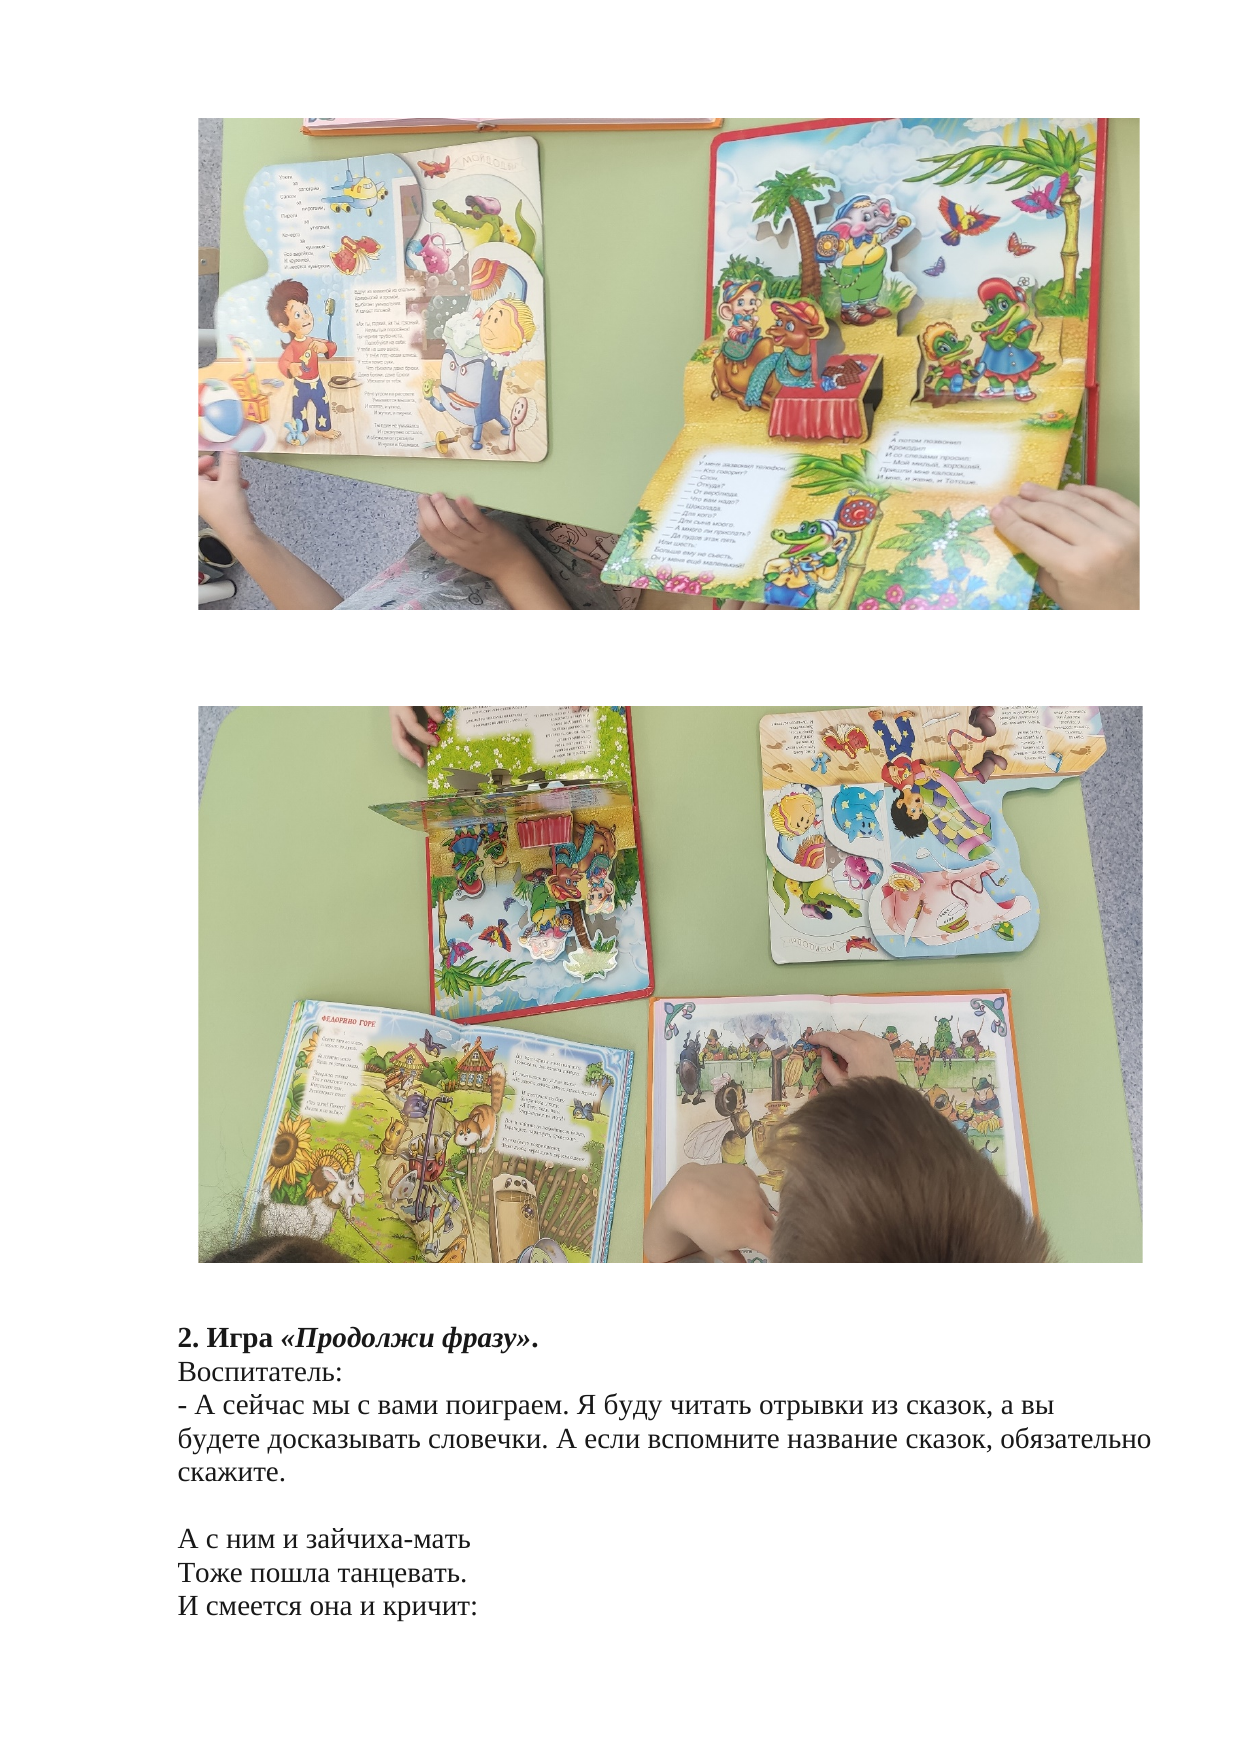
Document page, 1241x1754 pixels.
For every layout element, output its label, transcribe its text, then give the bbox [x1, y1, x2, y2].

text Воспитатель: [177, 1354, 1152, 1387]
picture [198, 118, 1140, 610]
text Тоже пошла танцевать. [177, 1555, 1152, 1588]
text 2. Игра «Продолжи фразу». [177, 1320, 1152, 1354]
text - А сейчас мы с вами поиграем. Я буду читать отрывки из сказок, а вы будете досказывать словечки. А если вспомните название сказок, обязательно скажите. [177, 1387, 1152, 1488]
text И смеется она и кричит: [177, 1588, 1152, 1622]
picture [198, 706, 1143, 1263]
text А с ним и зайчиха-мать [177, 1521, 1152, 1555]
